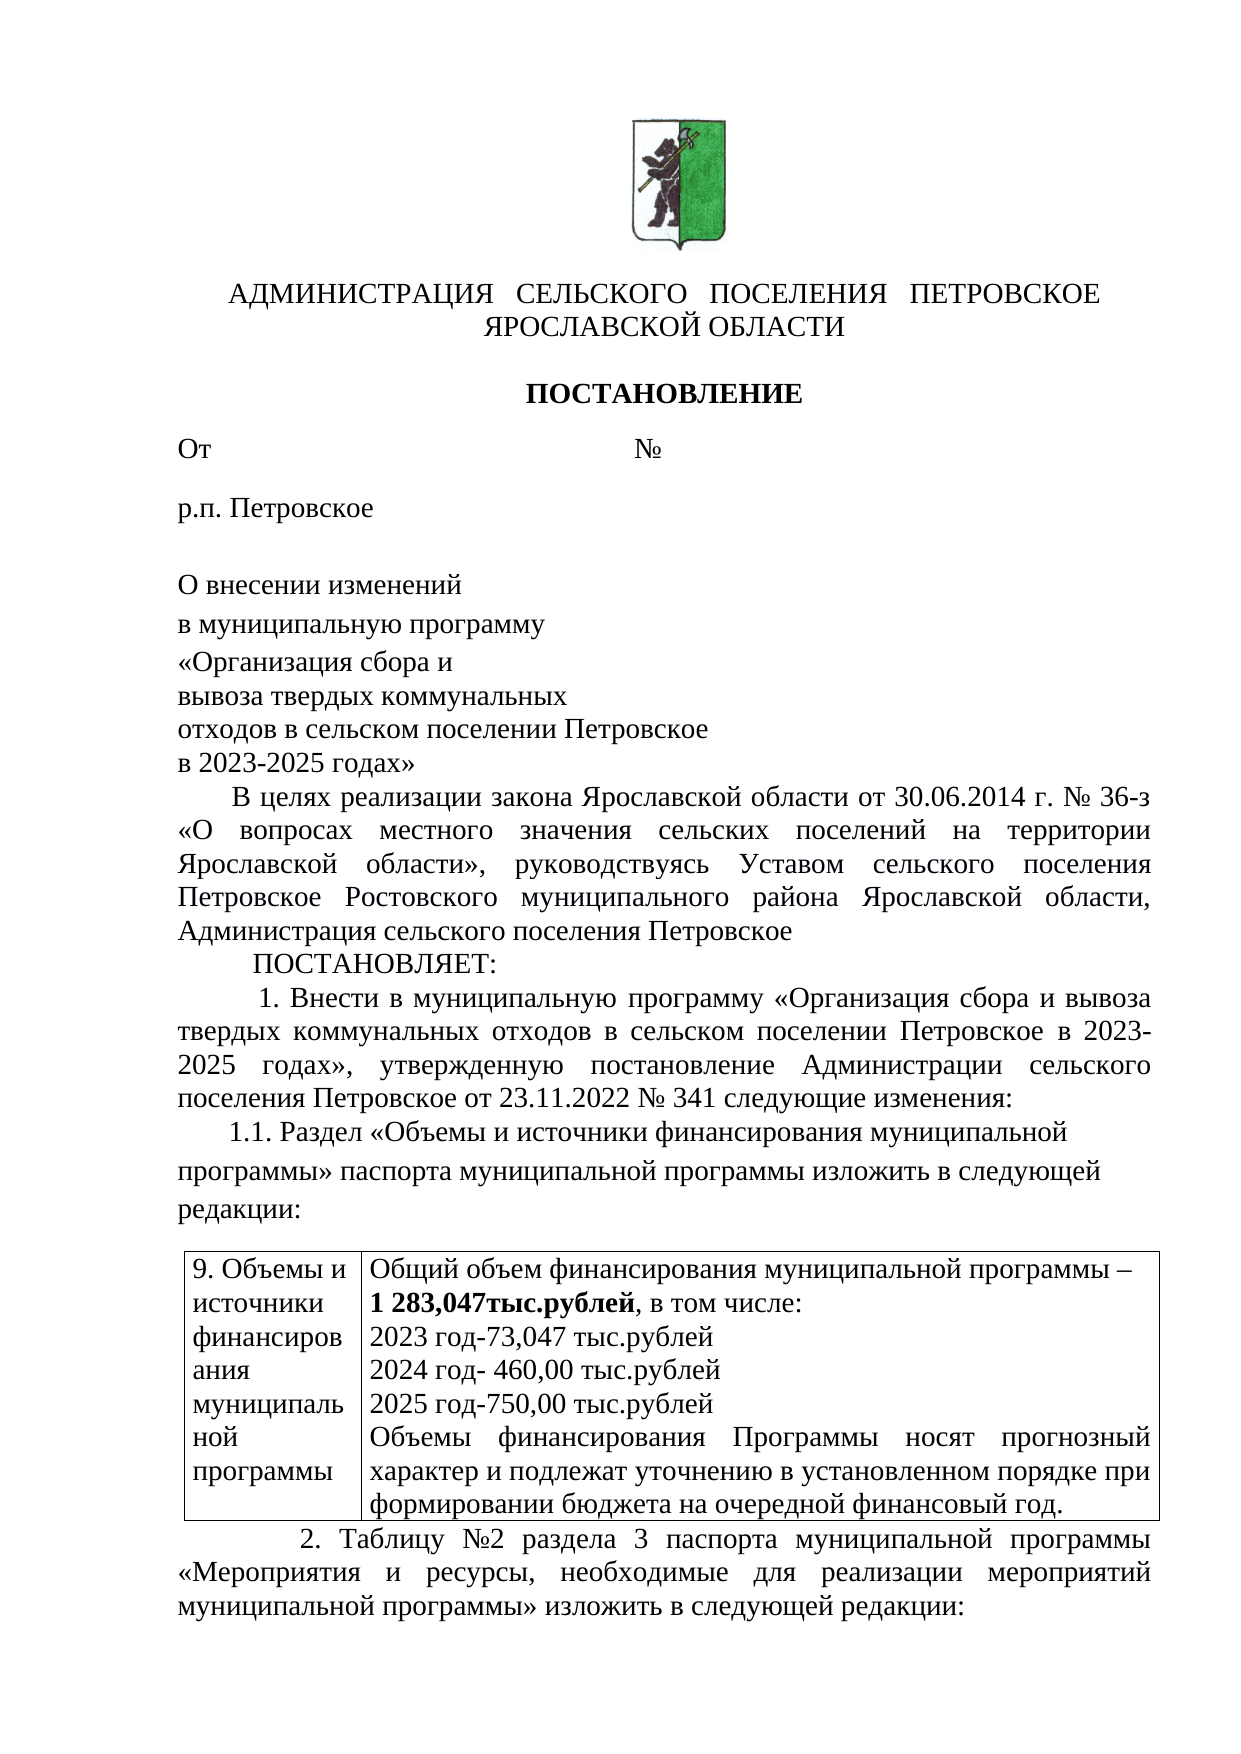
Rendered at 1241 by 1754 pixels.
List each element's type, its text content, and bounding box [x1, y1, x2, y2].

text в 2023-2025 годах» [177, 745, 1152, 779]
text 2. Таблицу №2 раздела 3 паспорта муниципальной программы «Мероприятия и ресурсы, необходимые для реализации мероприятий муниципальной программы» изложить в следующей редакции: [177, 1521, 1152, 1622]
text В целях реализации закона Ярославской области от 30.06.2014 г. № 36-з «О вопросах местного значения сельских поселений на территории Ярославской области», руководствуясь Уставом сельского поселения Петровское Ростовского муниципального района Ярославской области, Администрация сельского поселения Петровское [177, 913, 1152, 946]
text 1.1. Раздел «Объемы и источники финансирования муниципальной программы» паспорта муниципальной программы изложить в следующей редакции: [177, 1114, 1152, 1225]
text «Организация сбора и [177, 644, 1152, 678]
text 1. Внести в муниципальную программу «Организация сбора и вывоза твердых коммунальных отходов в сельском поселении Петровское в 2023-2025 годах», утвержденную постановление Администрации сельского поселения Петровское от 23.11.2022 № 341 следующие изменения: [177, 980, 1152, 1114]
table_header Общий объем финансирования муниципальной программы – 1 283,047тыс.рублей, в том числе: 2023 год-73,047 тыс.рублей 2024 год- 460,00 тыс.рублей 2025 год-750,00 тыс.рублей Объемы финансирования Программы носят прогнозный характер и подлежат уточнению в установленном порядке при формировании бюджета на очередной финансовый год. [362, 1252, 1159, 1520]
picture [631, 118, 727, 251]
text в муниципальную программу [177, 606, 1152, 639]
text ПОСТАНОВЛЯЕТ: [177, 946, 1152, 980]
text В целях реализации закона Ярославской области от 30.06.2014 г. № 36-з «О вопросах местного значения сельских поселений на территории Ярославской области», руководствуясь Уставом сельского поселения Петровское Ростовского муниципального района Ярославской области, Администрация сельского поселения Петровское [177, 779, 1152, 879]
table_header 9. Объемы и источники финансирования муниципальной программы [185, 1252, 361, 1520]
text р.п. Петровское [177, 490, 1152, 524]
text вывоза твердых коммунальных [177, 678, 1152, 712]
text отходов в сельском поселении Петровское [177, 712, 1152, 745]
text О внесении изменений [177, 567, 1152, 601]
text От № [177, 431, 1152, 464]
text ПОСТАНОВЛЕНИЕ [177, 377, 1152, 410]
text АДМИНИСТРАЦИЯ СЕЛЬСКОГО ПОСЕЛЕНИЯ ПЕТРОВСКОЕ [177, 276, 1152, 309]
text ЯРОСЛАВСКОЙ ОБЛАСТИ [177, 309, 1152, 343]
